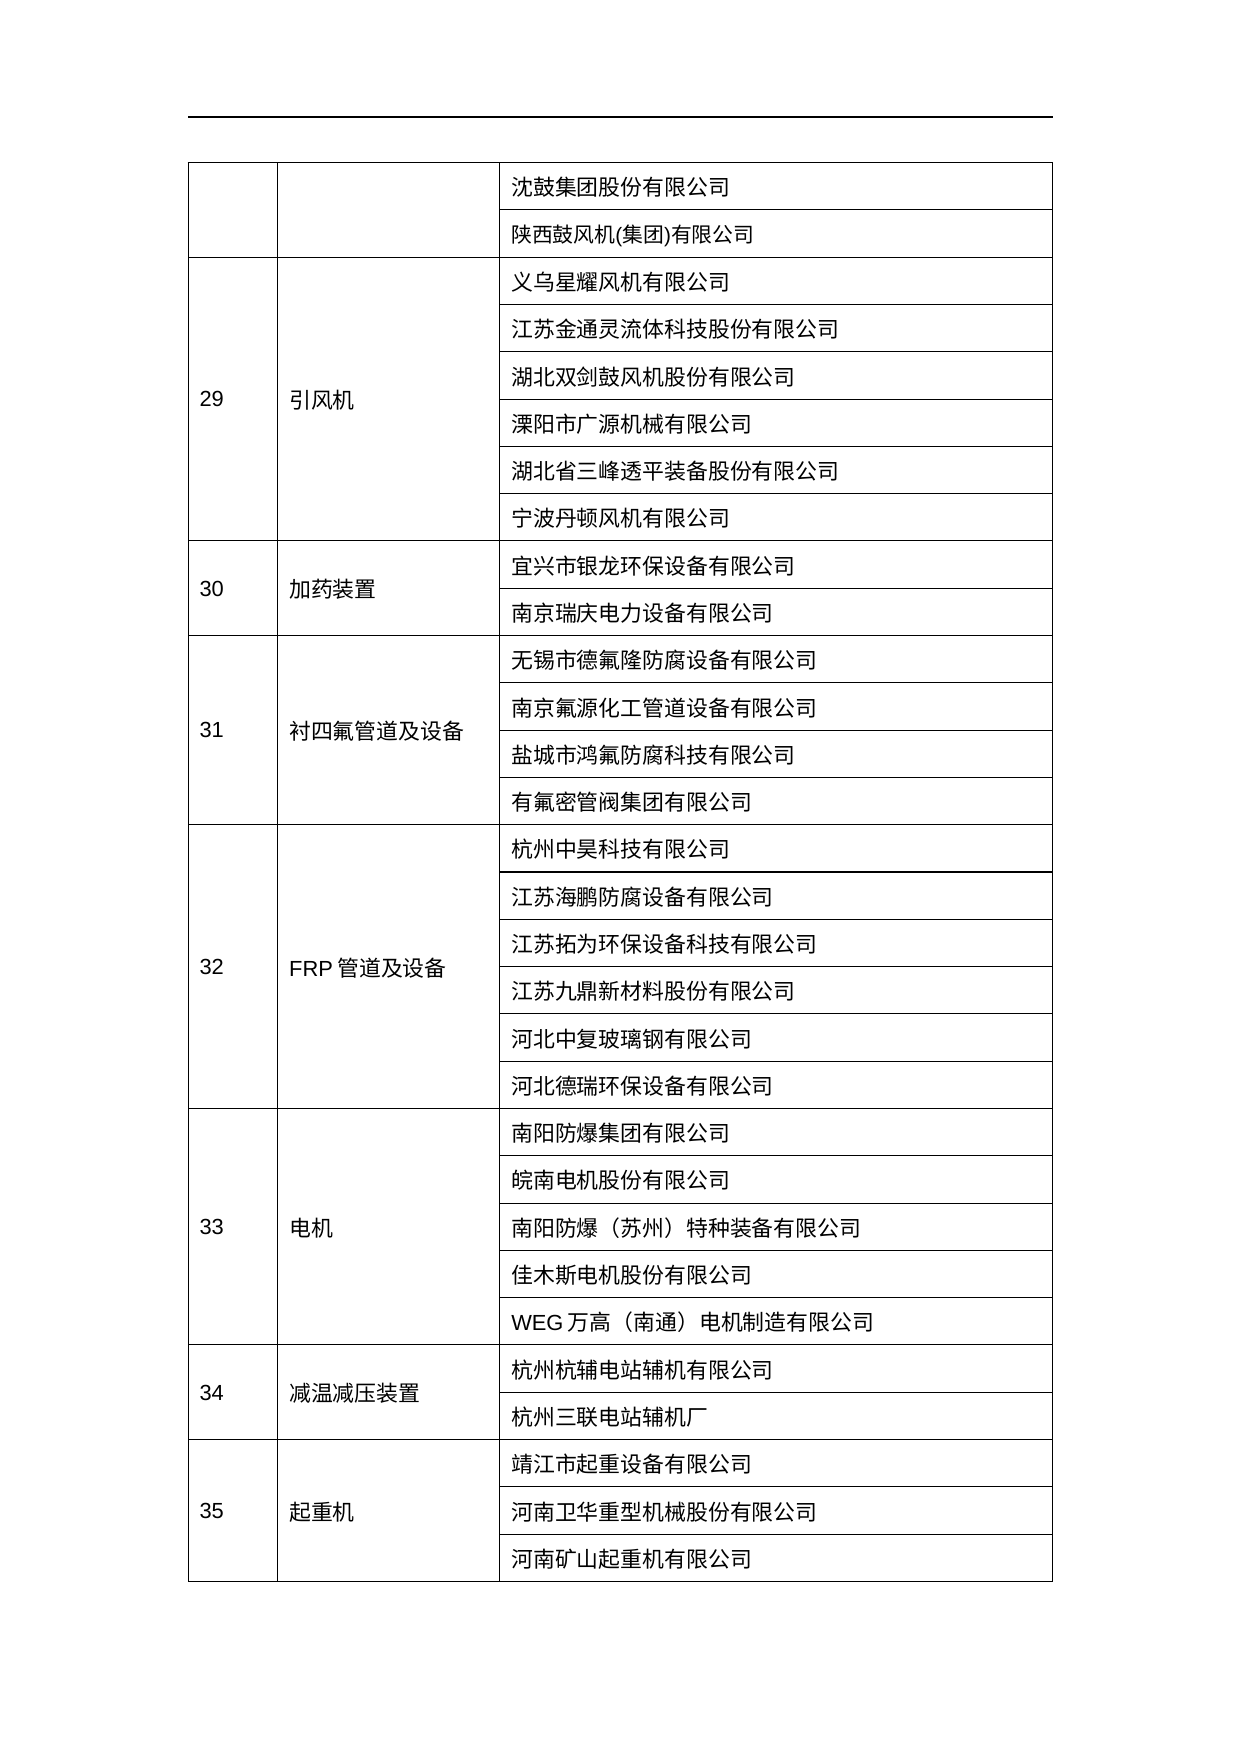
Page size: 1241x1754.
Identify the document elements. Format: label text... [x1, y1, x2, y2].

table_cell 加药装置 [278, 541, 499, 635]
table_cell 杭州三联电站辅机厂 [500, 1393, 1052, 1439]
table_cell 32 [189, 825, 277, 1108]
table_cell 江苏九鼎新材料股份有限公司 [500, 967, 1052, 1013]
table_cell 有氟密管阀集团有限公司 [500, 778, 1052, 824]
table_cell 杭州杭辅电站辅机有限公司 [500, 1345, 1052, 1392]
table_cell 皖南电机股份有限公司 [500, 1156, 1052, 1202]
table_cell 河南卫华重型机械股份有限公司 [500, 1487, 1052, 1533]
table_cell 河南矿山起重机有限公司 [500, 1535, 1052, 1581]
table_cell 衬四氟管道及设备 [278, 636, 499, 824]
table_cell 29 [189, 258, 277, 540]
table_cell 湖北省三峰透平装备股份有限公司 [500, 447, 1052, 493]
table_cell WEG万高（南通）电机制造有限公司 [500, 1298, 1052, 1344]
table_cell 溧阳市广源机械有限公司 [500, 400, 1052, 446]
table_cell 引风机 [278, 258, 499, 540]
table_cell 宜兴市银龙环保设备有限公司 [500, 541, 1052, 588]
table_cell FRP管道及设备 [278, 825, 499, 1108]
table_cell 南京瑞庆电力设备有限公司 [500, 589, 1052, 635]
table_cell 减温减压装置 [278, 1345, 499, 1439]
table_cell 杭州中昊科技有限公司 [500, 825, 1052, 871]
table_cell 湖北双剑鼓风机股份有限公司 [500, 352, 1052, 398]
table_cell 30 [189, 541, 277, 635]
table_cell 34 [189, 1345, 277, 1439]
table_cell 起重机 [278, 1440, 499, 1581]
table_cell 佳木斯电机股份有限公司 [500, 1251, 1052, 1297]
table_cell 33 [189, 1109, 277, 1344]
table_cell 江苏金通灵流体科技股份有限公司 [500, 305, 1052, 351]
table_cell 沈鼓集团股份有限公司 [500, 163, 1052, 209]
table_cell 南京氟源化工管道设备有限公司 [500, 683, 1052, 729]
table_cell 31 [189, 636, 277, 824]
table_cell 义乌星耀风机有限公司 [500, 258, 1052, 304]
table_cell 河北德瑞环保设备有限公司 [500, 1062, 1052, 1108]
table_cell 南阳防爆集团有限公司 [500, 1109, 1052, 1155]
table_cell 35 [189, 1440, 277, 1581]
table_cell 无锡市德氟隆防腐设备有限公司 [500, 636, 1052, 682]
table_cell 河北中复玻璃钢有限公司 [500, 1014, 1052, 1061]
table_cell 宁波丹顿风机有限公司 [500, 494, 1052, 540]
table_cell 南阳防爆（苏州）特种装备有限公司 [500, 1204, 1052, 1250]
table_cell 靖江市起重设备有限公司 [500, 1440, 1052, 1486]
table_cell 电机 [278, 1109, 499, 1344]
table_cell 江苏拓为环保设备科技有限公司 [500, 920, 1052, 966]
table_cell 陕西鼓风机(集团)有限公司 [500, 210, 1052, 257]
table_cell 盐城市鸿氟防腐科技有限公司 [500, 731, 1052, 777]
table_cell 江苏海鹏防腐设备有限公司 [500, 873, 1052, 919]
